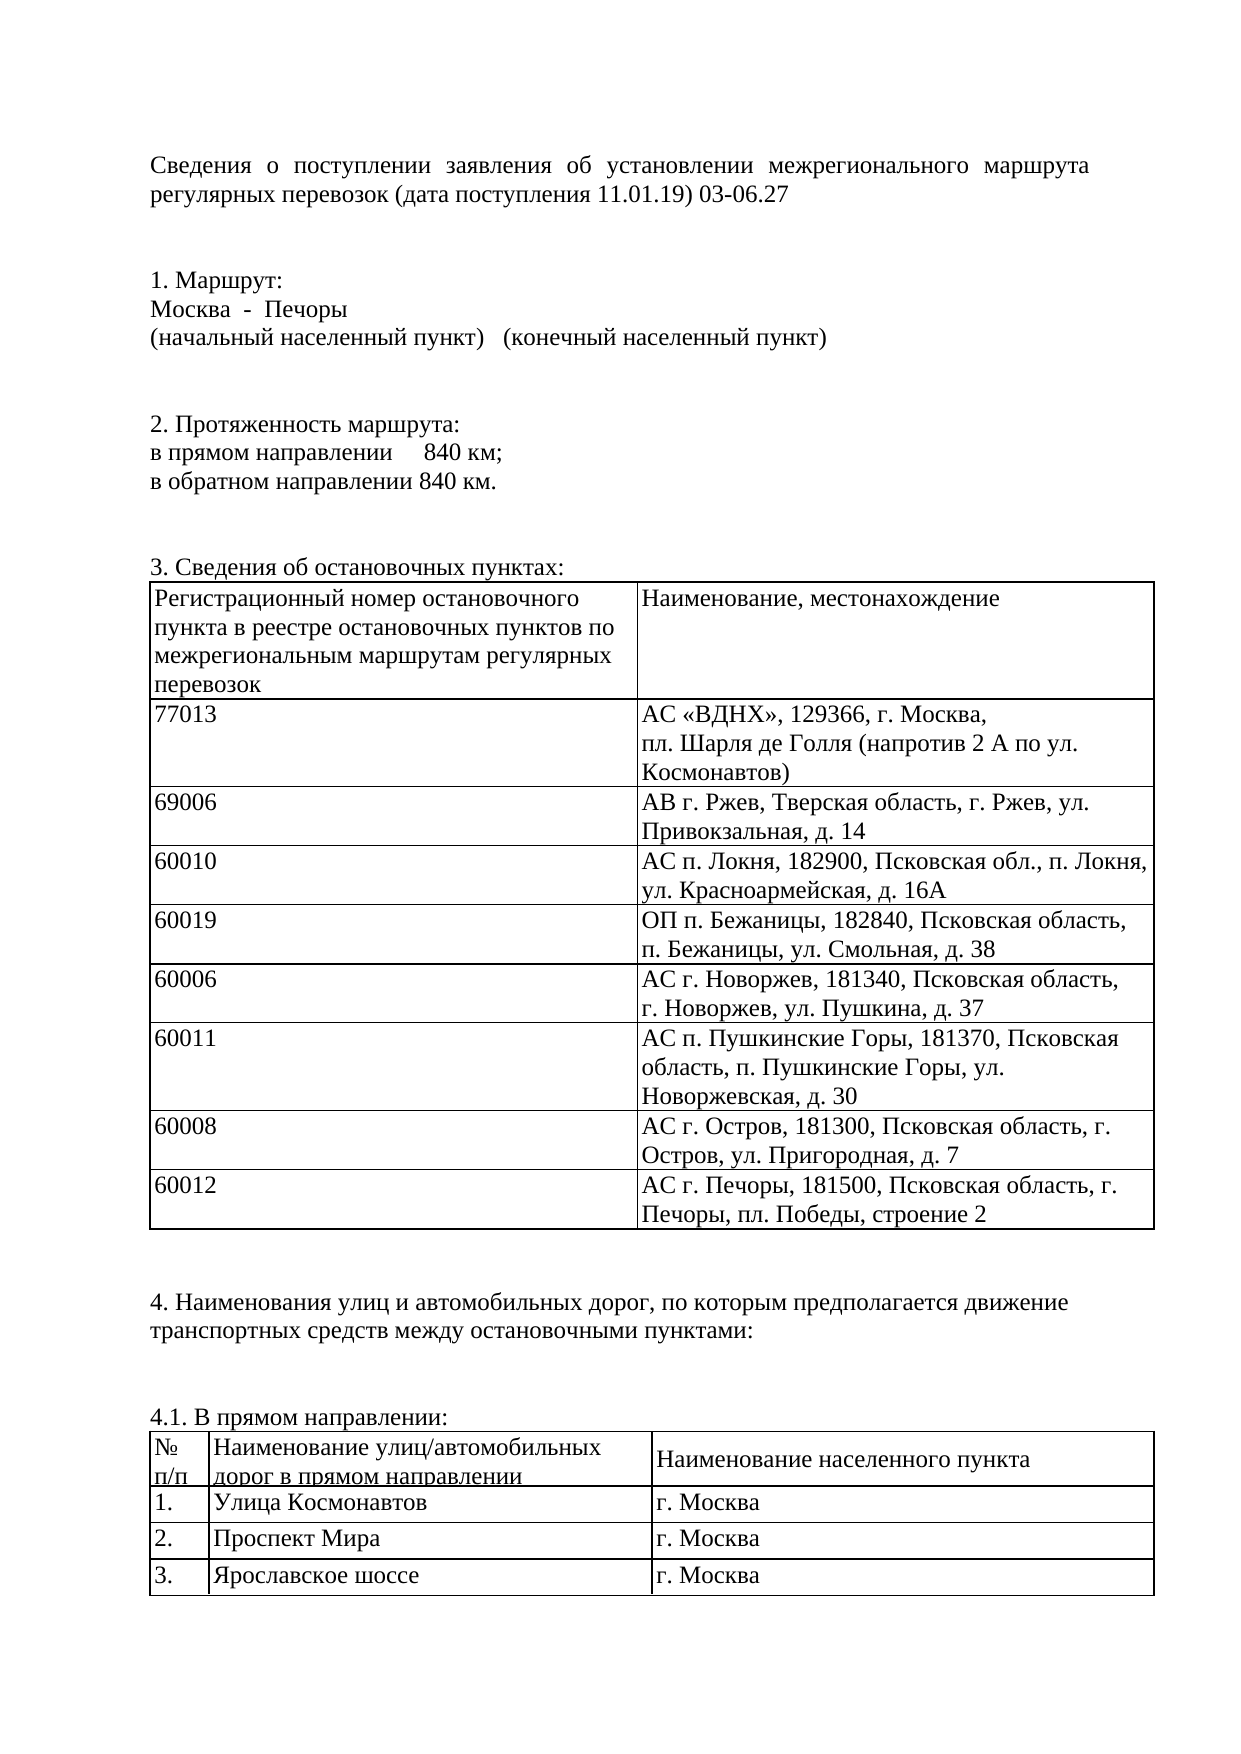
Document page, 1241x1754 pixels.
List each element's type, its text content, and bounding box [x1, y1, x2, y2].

table_cell ОП п. Бежаницы, 182840, Псковская область, п. Бежаницы, ул. Смольная, д. 38 [638, 905, 1153, 963]
table_cell 60011 [151, 1023, 637, 1110]
text 1. Маршрут: [150, 265, 1090, 294]
table_cell 60006 [151, 965, 637, 1022]
table_cell 2. [151, 1523, 208, 1558]
table_cell 60012 [151, 1170, 637, 1228]
table_cell АС г. Остров, 181300, Псковская область, г. Остров, ул. Пригородная, д. 7 [638, 1111, 1153, 1169]
table_cell 69006 [151, 787, 637, 845]
table_cell 3. [151, 1560, 208, 1594]
table_header Регистрационный номер остановочного пункта в реестре остановочных пунктов по межрегиональным маршрутам регулярных перевозок [151, 583, 637, 698]
table_cell 60019 [151, 905, 637, 963]
table_cell 77013 [151, 700, 637, 786]
text в прямом направлении 840 км; [150, 437, 1090, 466]
table_cell 1. [151, 1487, 208, 1522]
text Сведения о поступлении заявления об установлении межрегионального маршрута регулярных перевозок (дата поступления 11.01.19) 03-06.27 [150, 150, 1090, 207]
text 4.1. В прямом направлении: [150, 1402, 1090, 1431]
table_cell АС п. Пушкинские Горы, 181370, Псковская область, п. Пушкинские Горы, ул. Новоржевская, д. 30 [638, 1023, 1153, 1110]
text (начальный населенный пункт) (конечный населенный пункт) [150, 322, 1090, 351]
table_header № п/п [151, 1432, 208, 1485]
table_cell г. Москва [653, 1487, 1153, 1522]
table_cell АС «ВДНХ», 129366, г. Москва, пл. Шарля де Голля (напротив 2 А по ул. Космонавтов) [638, 700, 1153, 786]
table_cell г. Москва [653, 1560, 1153, 1594]
table_cell АС п. Локня, 182900, Псковская обл., п. Локня, ул. Красноармейская, д. 16А [638, 846, 1153, 904]
table_cell АВ г. Ржев, Тверская область, г. Ржев, ул. Привокзальная, д. 14 [638, 787, 1153, 845]
table_cell 60010 [151, 846, 637, 904]
text Москва - Печоры [150, 294, 1090, 322]
text 3. Сведения об остановочных пунктах: [150, 552, 1090, 581]
table_header Наименование улиц/автомобильных дорог в прямом направлении [210, 1432, 651, 1485]
table_header Наименование населенного пункта [653, 1432, 1153, 1485]
table_cell г. Москва [653, 1523, 1153, 1558]
table_header Наименование, местонахождение [638, 583, 1153, 698]
text 4. Наименования улиц и автомобильных дорог, по которым предполагается движение транспортных средств между остановочными пунктами: [150, 1287, 1090, 1344]
table_cell АС г. Новоржев, 181340, Псковская область, г. Новоржев, ул. Пушкина, д. 37 [638, 965, 1153, 1022]
table_cell АС г. Печоры, 181500, Псковская область, г. Печоры, пл. Победы, строение 2 [638, 1170, 1153, 1228]
table_cell Улица Космонавтов [210, 1487, 651, 1522]
text в обратном направлении 840 км. [150, 466, 1090, 495]
table_cell Ярославское шоссе [210, 1560, 651, 1594]
table_cell 60008 [151, 1111, 637, 1169]
table_cell Проспект Мира [210, 1523, 651, 1558]
text 2. Протяженность маршрута: [150, 409, 1090, 437]
